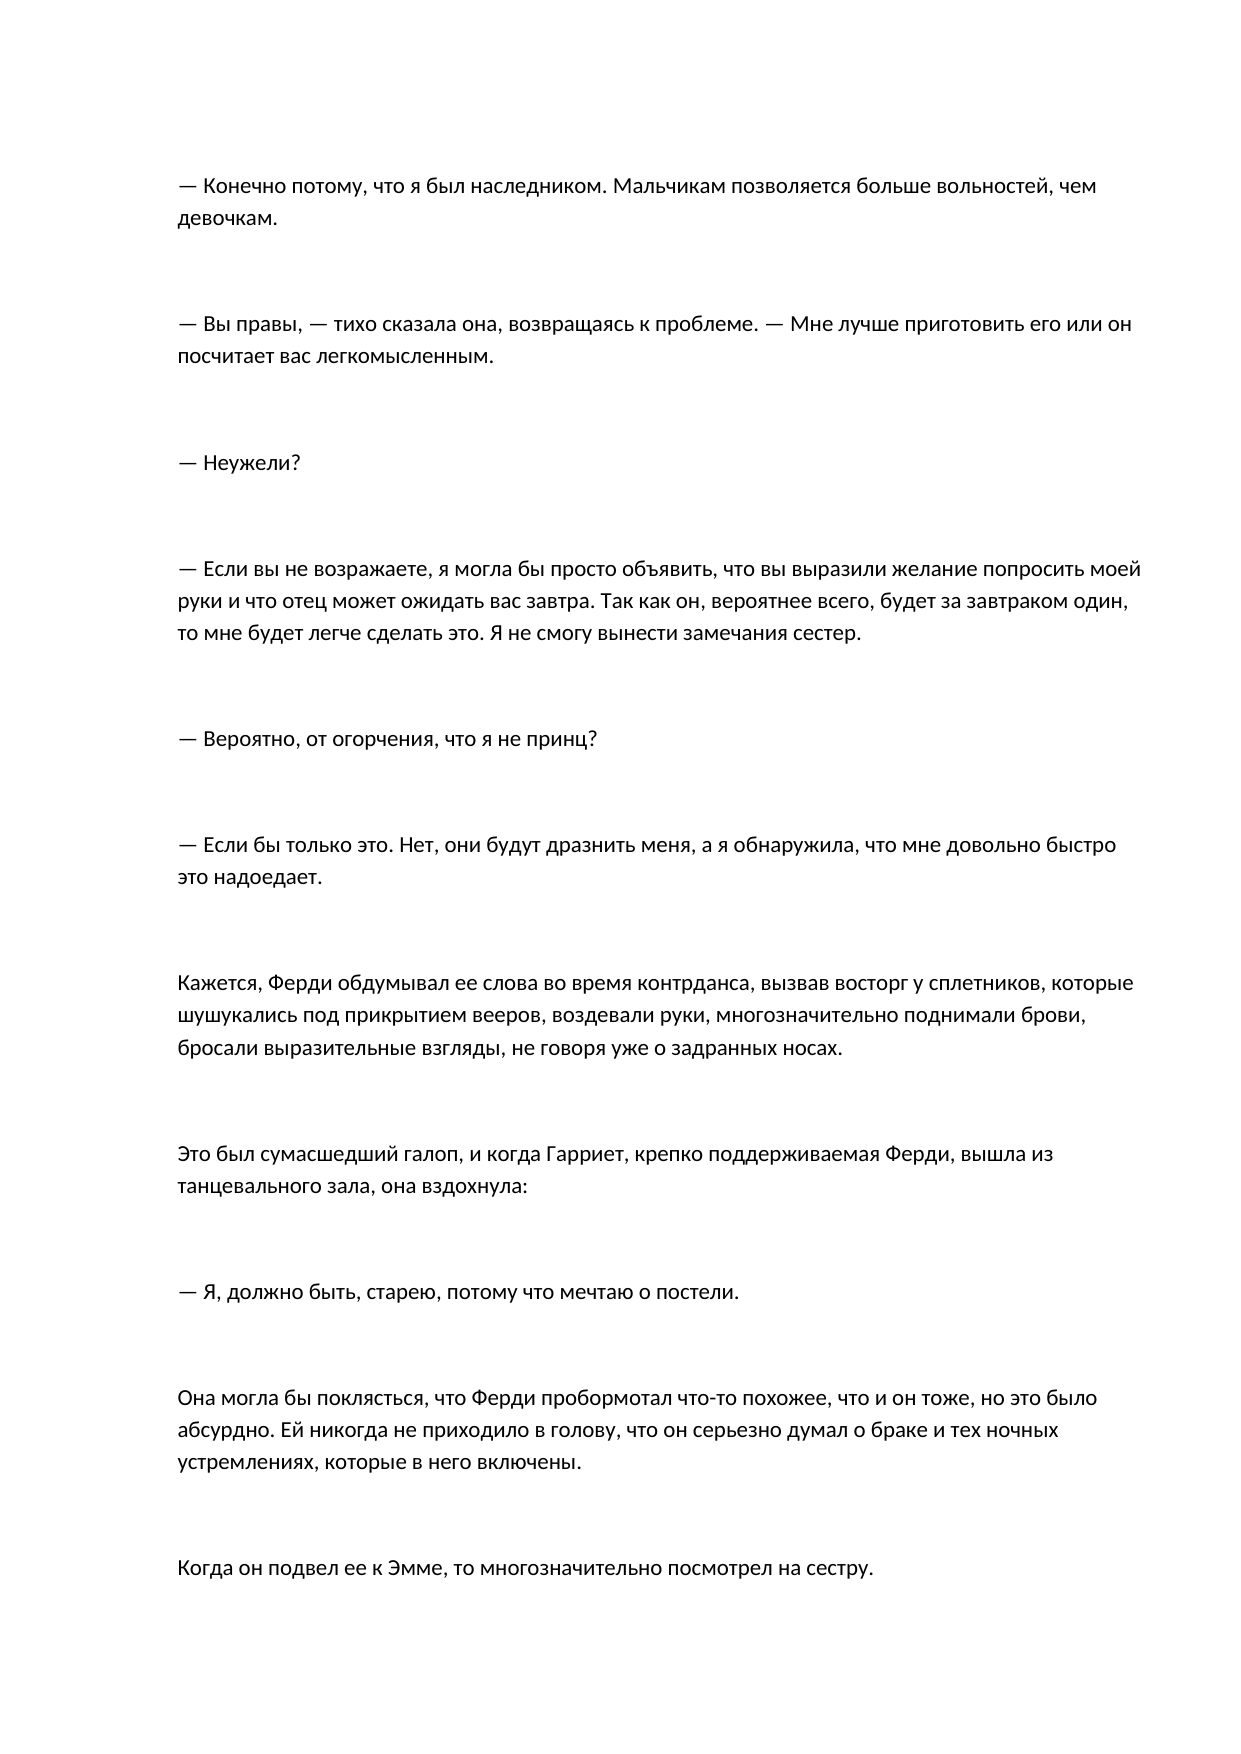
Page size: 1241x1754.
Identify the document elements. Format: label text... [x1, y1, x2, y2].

text — Если бы только это. Нет, они будут дразнить меня, а я обнаружила, что мне довольно быстро это надоедает. [177, 830, 1152, 890]
text Она могла бы поклясться, что Ферди пробормотал что-то похожее, что и он тоже, но это было абсурдно. Ей никогда не приходило в голову, что он серьезно думал о браке и тех ночных устремлениях, которые в него включены. [177, 1383, 1152, 1475]
text — Вы правы, — тихо сказала она, возвращаясь к проблеме. — Мне лучше приготовить его или он посчитает вас легкомысленным. [177, 309, 1152, 369]
text Кажется, Ферди обдумывал ее слова во время контрданса, вызвав восторг у сплетников, которые шушукались под прикрытием вееров, воздевали руки, многозначительно поднимали брови, бросали выразительные взгляды, не говоря уже о задранных носах. [177, 968, 1152, 1061]
text — Неужели? [177, 448, 1152, 476]
text — Вероятно, от огорчения, что я не принц? [177, 724, 1152, 752]
text — Если вы не возражаете, я могла бы просто объявить, что вы выразили желание попросить моей руки и что отец может ожидать вас завтра. Так как он, вероятнее всего, будет за завтраком один, то мне будет легче сделать это. Я не смогу вынести замечания сестер. [177, 554, 1152, 646]
text Это был сумасшедший галоп, и когда Гарриет, крепко поддерживаемая Ферди, вышла из танцевального зала, она вздохнула: [177, 1139, 1152, 1199]
text — Я, должно быть, старею, потому что мечтаю о постели. [177, 1277, 1152, 1305]
text Когда он подвел ее к Эмме, то многозначительно посмотрел на сестру. [177, 1553, 1152, 1581]
text — Конечно потому, что я был наследником. Мальчикам позволяется больше вольностей, чем девочкам. [177, 171, 1152, 231]
